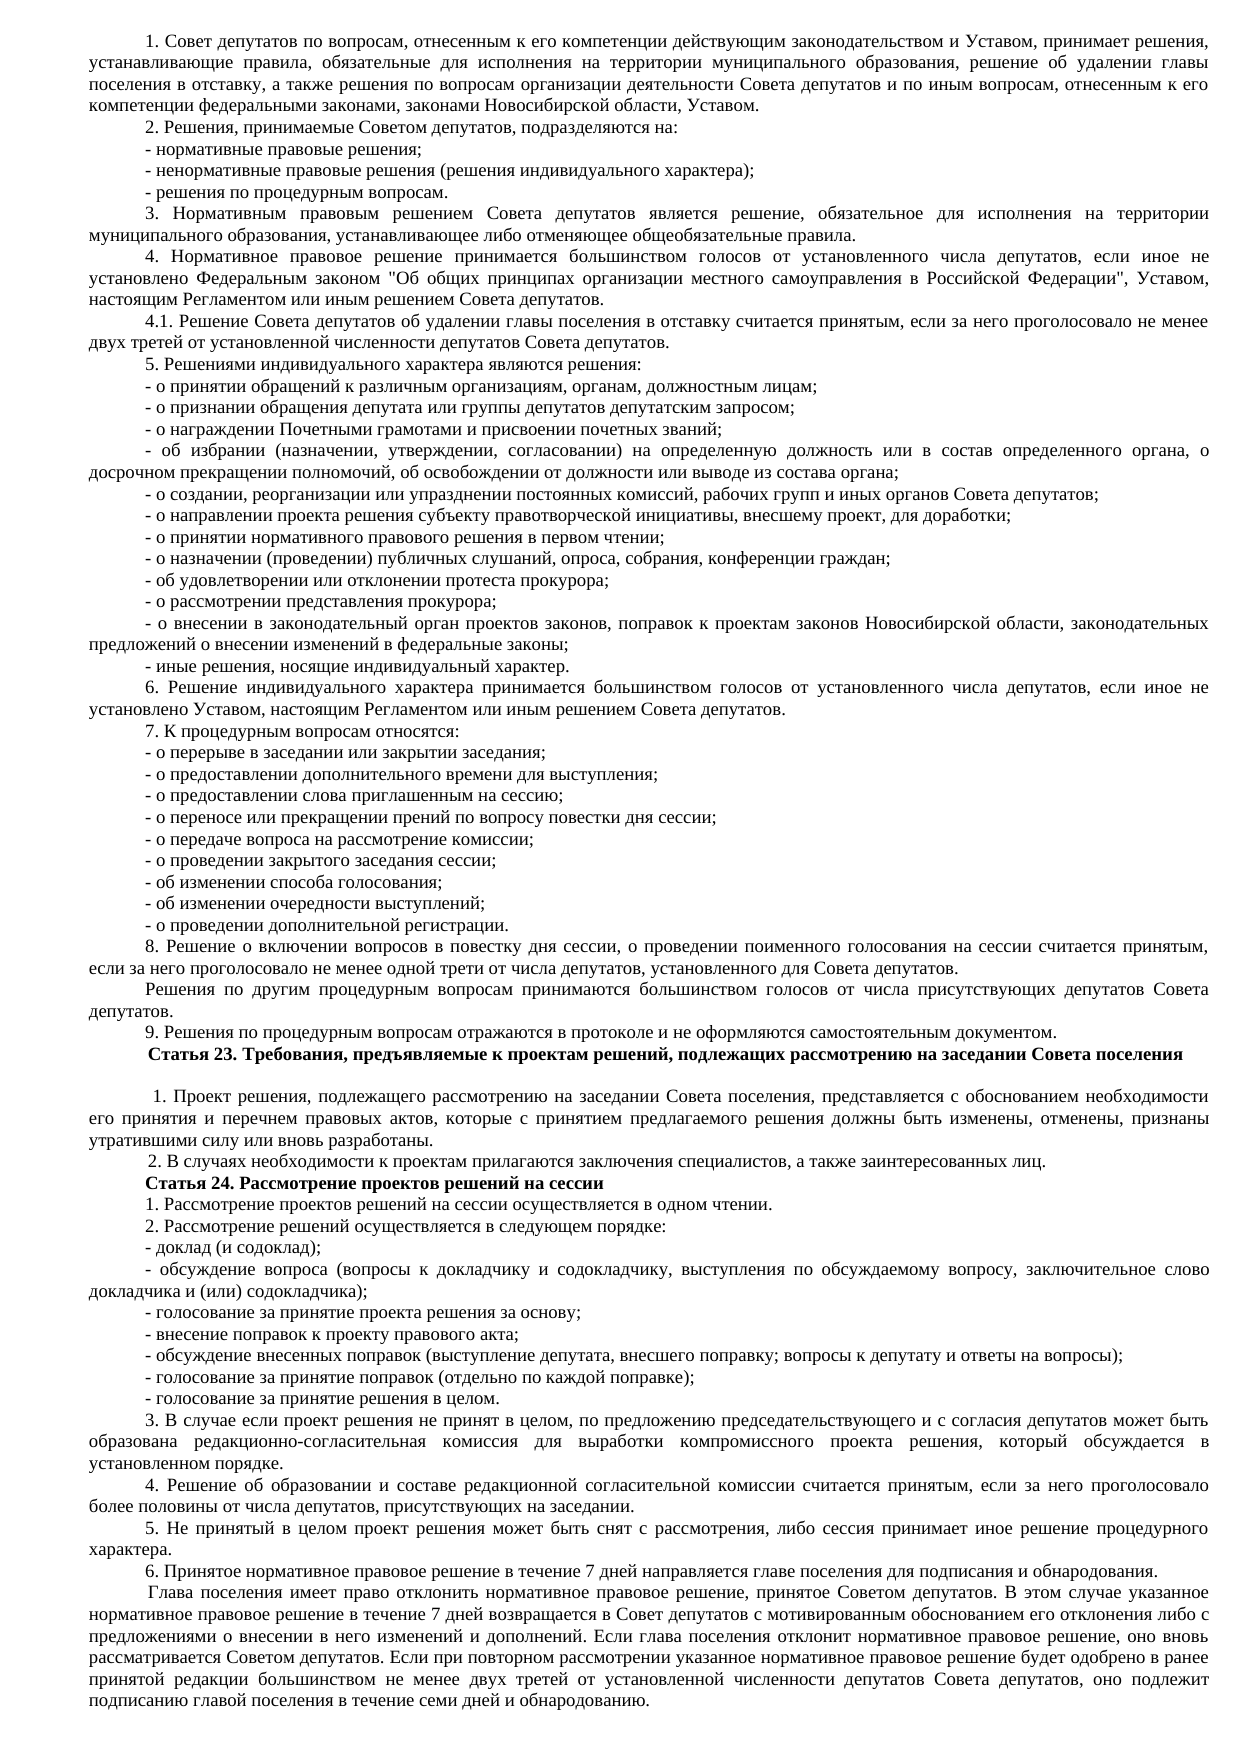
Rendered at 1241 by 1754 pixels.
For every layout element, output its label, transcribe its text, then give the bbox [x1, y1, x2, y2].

text - нормативные правовые решения; [89, 137, 1211, 159]
text 9. Решения по процедурным вопросам отражаются в протоколе и не оформляются самостоятельным документом. [89, 1021, 1211, 1043]
text 3. Нормативным правовым решением Совета депутатов является решение, обязательное для исполнения на территории муниципального образования, устанавливающее либо отменяющее общеобязательные правила. [89, 202, 1211, 245]
text 5. Решениями индивидуального характера являются решения: [89, 353, 1211, 374]
text - о принятии обращений к различным организациям, органам, должностным лицам; [89, 374, 1211, 396]
text Статья 24. Рассмотрение проектов решений на сессии [89, 1172, 1211, 1193]
text 6. Принятое нормативное правовое решение в течение 7 дней направляется главе поселения для подписания и обнародования. [89, 1560, 1211, 1581]
text 2. В случаях необходимости к проектам прилагаются заключения специалистов, а также заинтересованных лиц. [89, 1150, 1211, 1172]
text Глава поселения имеет право отклонить нормативное правовое решение, принятое Советом депутатов. В этом случае указанное нормативное правовое решение в течение 7 дней возвращается в Совет депутатов с мотивированным обоснованием его отклонения либо с предложениями о внесении в него изменений и дополнений. Если глава поселения отклонит нормативное правовое решение, оно вновь рассматривается Советом депутатов. Если при повторном рассмотрении указанное нормативное правовое решение будет одобрено в ранее принятой редакции большинством не менее двух третей от установленной численности депутатов Совета депутатов, оно подлежит подписанию главой поселения в течение семи дней и обнародованию. [89, 1581, 1211, 1711]
text 8. Решение о включении вопросов в повестку дня сессии, о проведении поименного голосования на сессии считается принятым, если за него проголосовало не менее одной трети от числа депутатов, установленного для Совета депутатов. [89, 935, 1211, 978]
text - о рассмотрении представления прокурора; [89, 590, 1211, 612]
text 4. Решение об образовании и составе редакционной согласительной комиссии считается принятым, если за него проголосовало более половины от числа депутатов, присутствующих на заседании. [89, 1473, 1211, 1517]
text - о переносе или прекращении прений по вопросу повестки дня сессии; [89, 806, 1211, 827]
text - иные решения, носящие индивидуальный характер. [89, 655, 1211, 676]
text 7. К процедурным вопросам относятся: [89, 719, 1211, 741]
text 2. Решения, принимаемые Советом депутатов, подразделяются на: [89, 116, 1211, 137]
text 4. Нормативное правовое решение принимается большинством голосов от установленного числа депутатов, если иное не установлено Федеральным законом "Об общих принципах организации местного самоуправления в Российской Федерации", Уставом, настоящим Регламентом или иным решением Совета депутатов. [89, 245, 1211, 310]
text 4.1. Решение Совета депутатов об удалении главы поселения в отставку считается принятым, если за него проголосовало не менее двух третей от установленной численности депутатов Совета депутатов. [89, 310, 1211, 353]
text - обсуждение внесенных поправок (выступление депутата, внесшего поправку; вопросы к депутату и ответы на вопросы); [89, 1344, 1211, 1366]
text - о принятии нормативного правового решения в первом чтении; [89, 526, 1211, 547]
text 1. Рассмотрение проектов решений на сессии осуществляется в одном чтении. [89, 1193, 1211, 1215]
text - о создании, реорганизации или упразднении постоянных комиссий, рабочих групп и иных органов Совета депутатов; [89, 482, 1211, 504]
text - об избрании (назначении, утверждении, согласовании) на определенную должность или в состав определенного органа, о досрочном прекращении полномочий, об освобождении от должности или выводе из состава органа; [89, 439, 1211, 482]
text - о проведении дополнительной регистрации. [89, 914, 1211, 935]
text - доклад (и содоклад); [89, 1236, 1211, 1258]
text - об удовлетворении или отклонении протеста прокурора; [89, 569, 1211, 590]
text 1. Проект решения, подлежащего рассмотрению на заседании Совета поселения, представляется с обоснованием необходимости его принятия и перечнем правовых актов, которые с принятием предлагаемого решения должны быть изменены, отменены, признаны утратившими силу или вновь разработаны. [89, 1085, 1211, 1150]
text - о передаче вопроса на рассмотрение комиссии; [89, 827, 1211, 849]
text - о предоставлении слова приглашенным на сессию; [89, 784, 1211, 806]
text - об изменении способа голосования; [89, 871, 1211, 892]
text - решения по процедурным вопросам. [89, 181, 1211, 202]
text 1. Совет депутатов по вопросам, отнесенным к его компетенции действующим законодательством и Уставом, принимает решения, устанавливающие правила, обязательные для исполнения на территории муниципального образования, решение об удалении главы поселения в отставку, а также решения по вопросам организации деятельности Совета депутатов и по иным вопросам, отнесенным к его компетенции федеральными законами, законами Новосибирской области, Уставом. [89, 29, 1211, 116]
text - об изменении очередности выступлений; [89, 892, 1211, 914]
text - о внесении в законодательный орган проектов законов, поправок к проектам законов Новосибирской области, законодательных предложений о внесении изменений в федеральные законы; [89, 612, 1211, 655]
text - о награждении Почетными грамотами и присвоении почетных званий; [89, 418, 1211, 439]
text - о назначении (проведении) публичных слушаний, опроса, собрания, конференции граждан; [89, 547, 1211, 569]
text - о признании обращения депутата или группы депутатов депутатским запросом; [89, 396, 1211, 418]
text Решения по другим процедурным вопросам принимаются большинством голосов от числа присутствующих депутатов Совета депутатов. [89, 978, 1211, 1021]
text - о перерыве в заседании или закрытии заседания; [89, 741, 1211, 763]
text - внесение поправок к проекту правового акта; [89, 1323, 1211, 1344]
text 3. В случае если проект решения не принят в целом, по предложению председательствующего и с согласия депутатов может быть образована редакционно-согласительная комиссия для выработки компромиссного проекта решения, который обсуждается в установленном порядке. [89, 1409, 1211, 1473]
text - о направлении проекта решения субъекту правотворческой инициативы, внесшему проект, для доработки; [89, 504, 1211, 526]
text - о предоставлении дополнительного времени для выступления; [89, 763, 1211, 784]
text - о проведении закрытого заседания сессии; [89, 849, 1211, 871]
text - голосование за принятие решения в целом. [89, 1387, 1211, 1409]
text - голосование за принятие проекта решения за основу; [89, 1301, 1211, 1323]
text - ненормативные правовые решения (решения индивидуального характера); [89, 159, 1211, 181]
text - обсуждение вопроса (вопросы к докладчику и содокладчику, выступления по обсуждаемому вопросу, заключительное слово докладчика и (или) содокладчика); [89, 1258, 1211, 1301]
text 2. Рассмотрение решений осуществляется в следующем порядке: [89, 1215, 1211, 1236]
text 6. Решение индивидуального характера принимается большинством голосов от установленного числа депутатов, если иное не установлено Уставом, настоящим Регламентом или иным решением Совета депутатов. [89, 676, 1211, 719]
text Статья 23. Требования, предъявляемые к проектам решений, подлежащих рассмотрению на заседании Совета поселения [89, 1043, 1211, 1064]
text 5. Не принятый в целом проект решения может быть снят с рассмотрения, либо сессия принимает иное решение процедурного характера. [89, 1517, 1211, 1560]
text - голосование за принятие поправок (отдельно по каждой поправке); [89, 1366, 1211, 1387]
